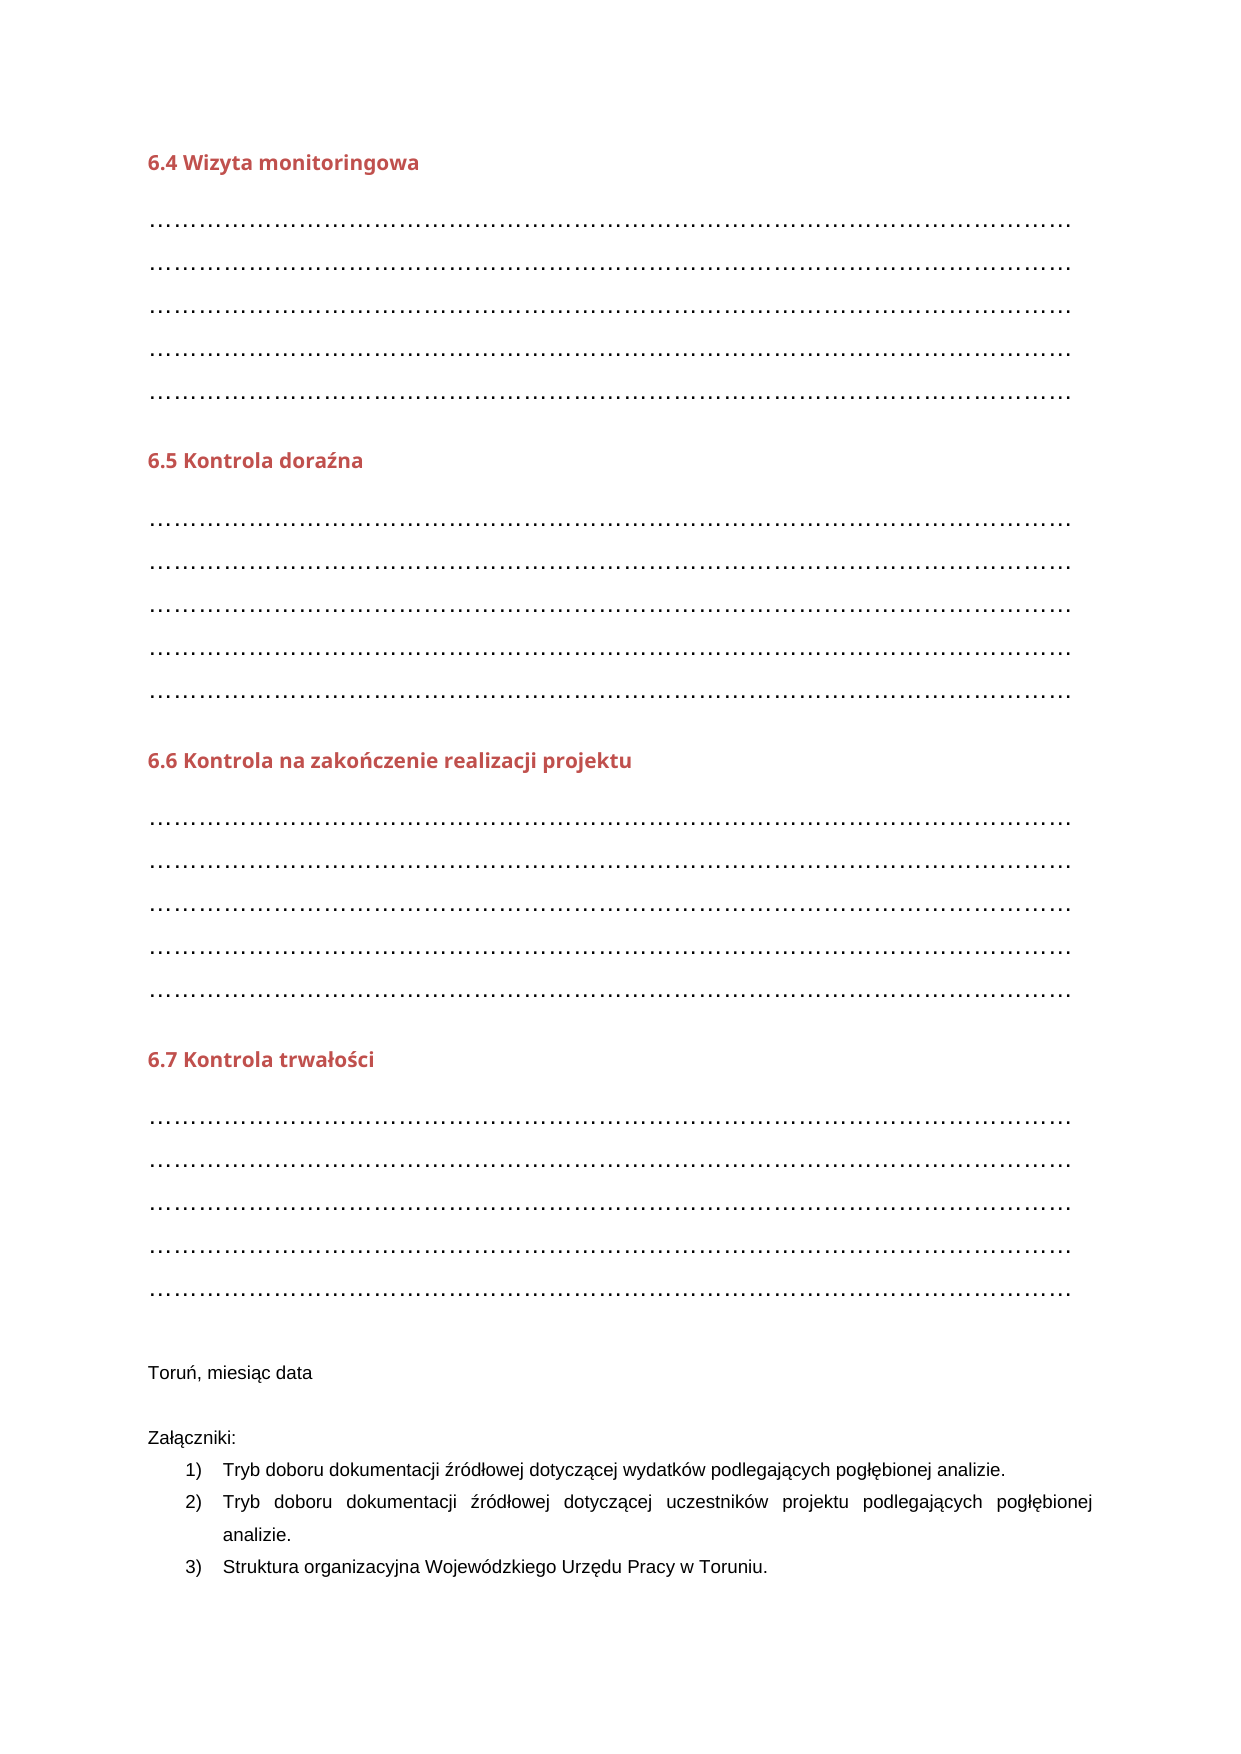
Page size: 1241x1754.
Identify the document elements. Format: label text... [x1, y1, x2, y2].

text Załączniki: [148, 1426, 1093, 1448]
subtitle 6.6 Kontrola na zakończenie realizacji projektu [148, 746, 1093, 774]
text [148, 203, 1093, 405]
subtitle 6.4 Wizyta monitoringowa [148, 148, 1093, 176]
list Struktura organizacyjna Wojewódzkiego Urzędu Pracy w Toruniu. [185, 1556, 1093, 1577]
list Tryb doboru dokumentacji źródłowej dotyczącej wydatków podlegających pogłębionej analizie. [185, 1459, 1093, 1480]
list Tryb doboru dokumentacji źródłowej dotyczącej uczestników projektu podlegających pogłębionej analizie. [185, 1491, 1093, 1545]
subtitle 6.7 Kontrola trwałości [148, 1045, 1093, 1073]
subtitle 6.5 Kontrola doraźna [148, 447, 1093, 475]
text Toruń, miesiąc data [148, 1362, 1093, 1383]
